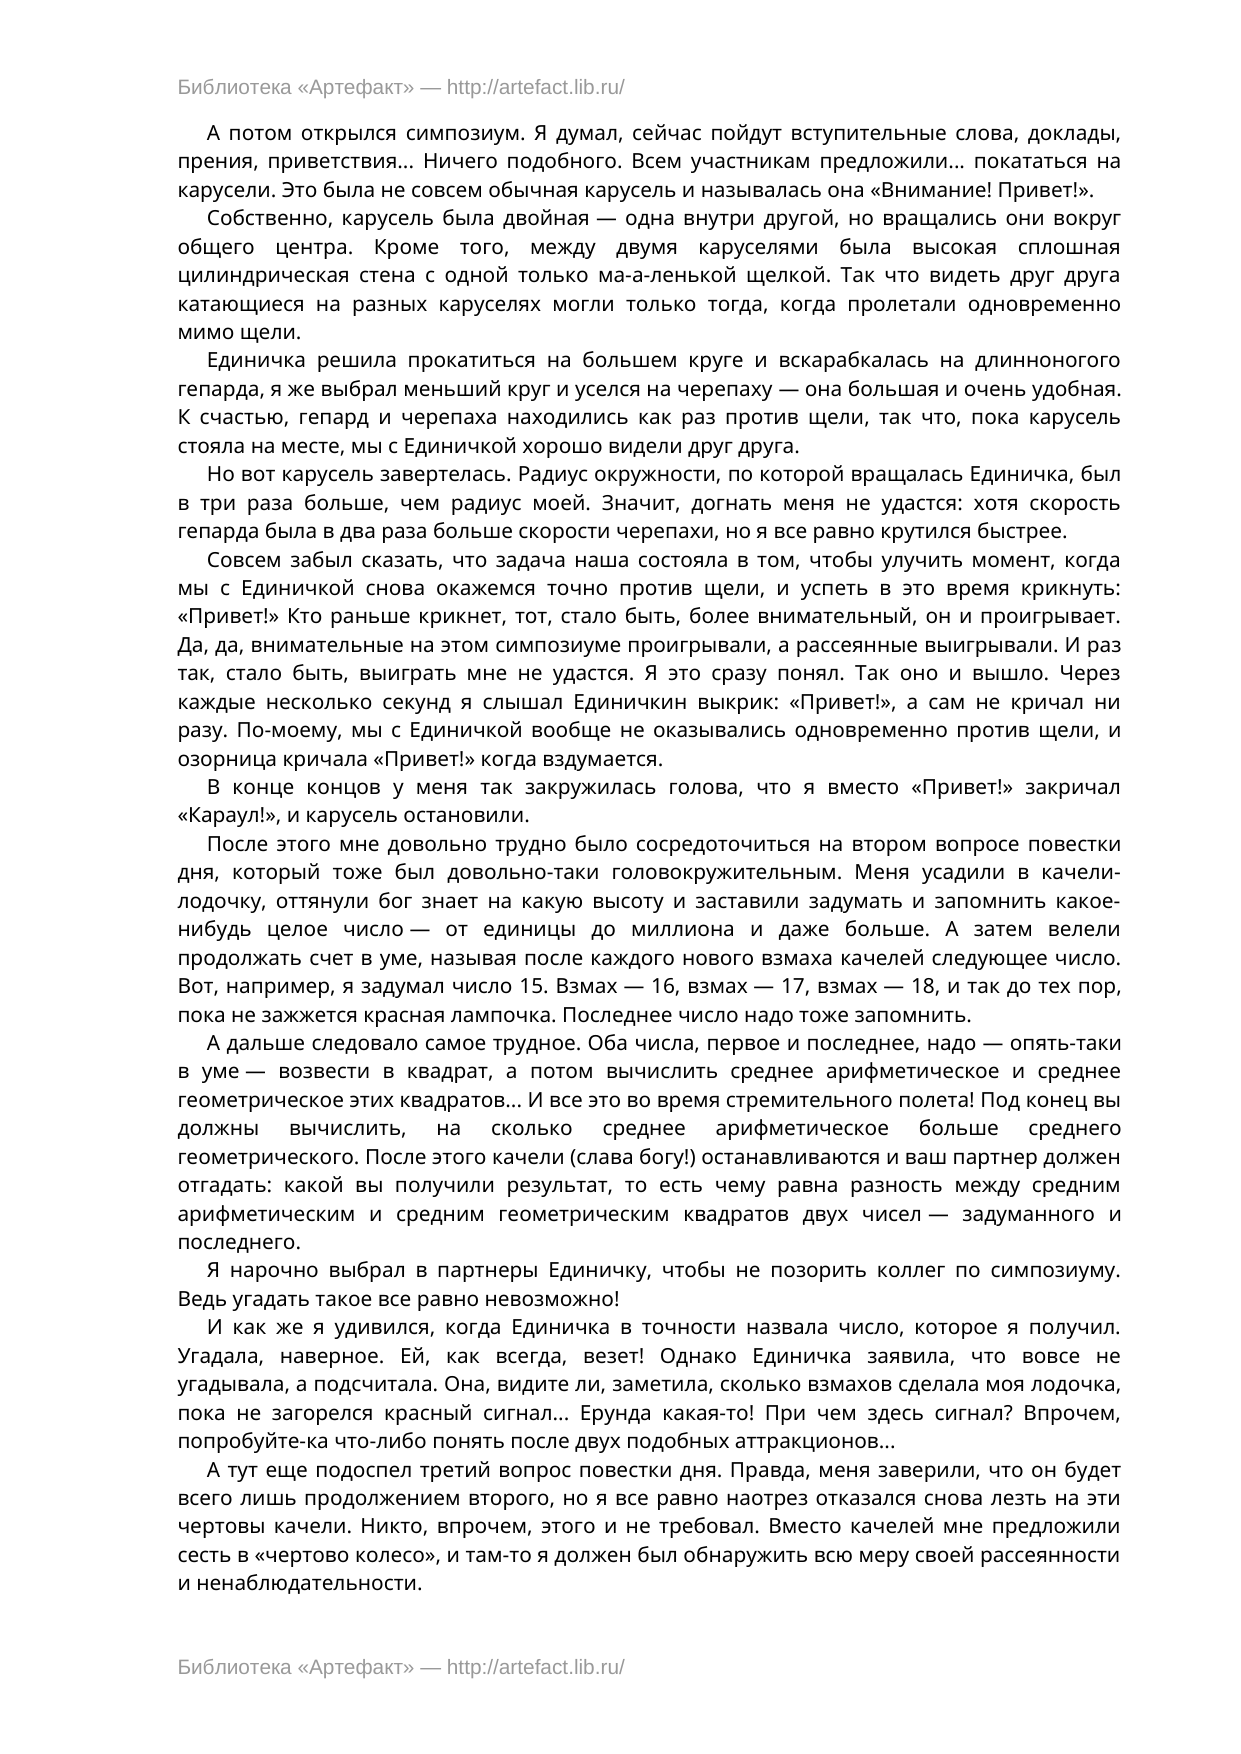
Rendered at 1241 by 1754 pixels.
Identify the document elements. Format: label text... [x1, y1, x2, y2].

text И как же я удивился, когда Единичка в точности назвала число, которое я получил. Угадала, наверное. Ей, как всегда, везет! Однако Единичка заявила, что вовсе не угадывала, а подсчитала. Она, видите ли, заметила, сколько взмахов сделала моя лодочка, пока не загорелся красный сигнал... Ерунда какая-то! При чем здесь сигнал? Впрочем, попробуйте-ка что-либо понять после двух подобных аттракционов... [177, 1312, 1122, 1455]
text Совсем забыл сказать, что задача наша состояла в том, чтобы улучить момент, когда мы с Единичкой снова окажемся точно против щели, и успеть в это время крикнуть: «Привет!» Кто раньше крикнет, тот, стало быть, более внимательный, он и проигрывает. Да, да, внимательные на этом симпозиуме проигрывали, а рассеянные выигрывали. И раз так, стало быть, выиграть мне не удастся. Я это сразу понял. Так оно и вышло. Через каждые несколько секунд я слышал Единичкин выкрик: «Привет!», а сам не кричал ни разу. По-моему, мы с Единичкой вообще не оказывались одновременно против щели, и озорница кричала «Привет!» когда вздумается. [177, 545, 1122, 772]
text После этого мне довольно трудно было сосредоточиться на втором вопросе повестки дня, который тоже был довольно-таки головокружительным. Меня усадили в качели-лодочку, оттянули бог знает на какую высоту и заставили задумать и запомнить какое-нибудь целое число — от единицы до миллиона и даже больше. А затем велели продолжать счет в уме, называя после каждого нового взмаха качелей следующее число. Вот, например, я задумал число 15. Взмах — 16, взмах — 17, взмах — 18, и так до тех пор, пока не зажжется красная лампочка. Последнее число надо тоже запомнить. [177, 829, 1122, 1028]
text А дальше следовало самое трудное. Оба числа, первое и последнее, надо — опять-таки в уме — возвести в квадрат, а потом вычислить среднее арифметическое и среднее геометрическое этих квадратов... И все это во время стремительного полета! Под конец вы должны вычислить, на сколько среднее арифметическое больше среднего геометрического. После этого качели (слава богу!) останавливаются и ваш партнер должен отгадать: какой вы получили результат, то есть чему равна разность между средним арифметическим и средним геометрическим квадратов двух чисел — задуманного и последнего. [177, 1028, 1122, 1256]
text Собственно, карусель была двойная — одна внутри другой, но вращались они вокруг общего центра. Кроме того, между двумя каруселями была высокая сплошная цилиндрическая стена с одной только ма-а-ленькой щелкой. Так что видеть друг друга катающиеся на разных каруселях могли только тогда, когда пролетали одновременно мимо щели. [177, 203, 1122, 346]
text В конце концов у меня так закружилась голова, что я вместо «Привет!» закричал «Караул!», и карусель остановили. [177, 772, 1122, 829]
text А потом открылся симпозиум. Я думал, сейчас пойдут вступительные слова, доклады, прения, приветствия... Ничего подобного. Всем участникам предложили... покататься на карусели. Это была не совсем обычная карусель и называлась она «Внимание! Привет!». [177, 118, 1122, 203]
text Единичка решила прокатиться на большем круге и вскарабкалась на длинноногого гепарда, я же выбрал меньший круг и уселся на черепаху — она большая и очень удобная. К счастью, гепард и черепаха находились как раз против щели, так что, пока карусель стояла на месте, мы с Единичкой хорошо видели друг друга. [177, 346, 1122, 459]
text Но вот карусель завертелась. Радиус окружности, по которой вращалась Единичка, был в три раза больше, чем радиус моей. Значит, догнать меня не удастся: хотя скорость гепарда была в два раза больше скорости черепахи, но я все равно крутился быстрее. [177, 459, 1122, 545]
text Я нарочно выбрал в партнеры Единичку, чтобы не позорить коллег по симпозиуму. Ведь угадать такое все равно невозможно! [177, 1256, 1122, 1312]
text А тут еще подоспел третий вопрос повестки дня. Правда, меня заверили, что он будет всего лишь продолжением второго, но я все равно наотрез отказался снова лезть на эти чертовы качели. Никто, впрочем, этого и не требовал. Вместо качелей мне предложили сесть в «чертово колесо», и там-то я должен был обнаружить всю меру своей рассеянности и ненаблюдательности. [177, 1455, 1122, 1597]
